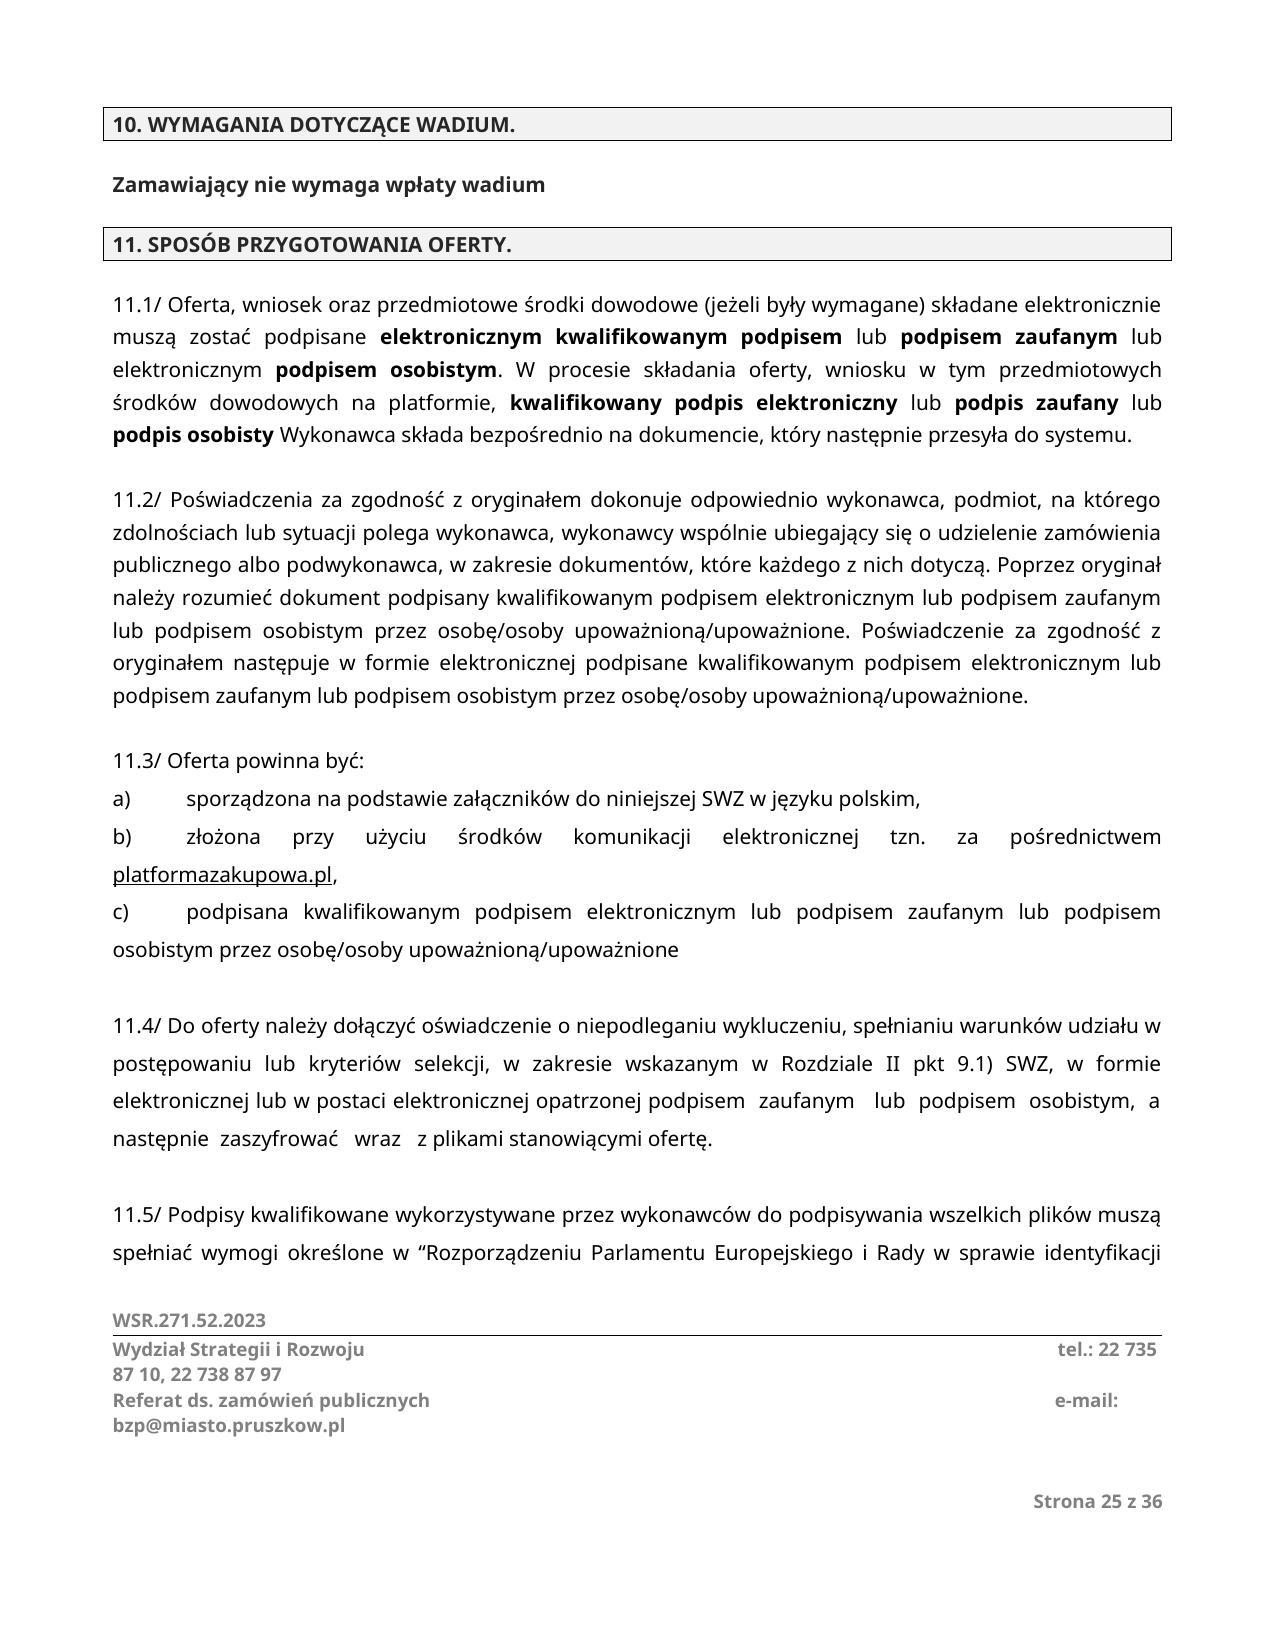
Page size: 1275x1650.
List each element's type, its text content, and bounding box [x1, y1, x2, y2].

list złożona przy użyciu środków komunikacji elektronicznej tzn. za pośrednictwem platformazakupowa.pl, [112, 822, 1162, 888]
text 11.3/ Oferta powinna być: [112, 746, 1162, 775]
text 11.1/ Oferta, wniosek oraz przedmiotowe środki dowodowe (jeżeli były wymagane) składane elektronicznie muszą zostać podpisane elektronicznym kwalifikowanym podpisem lub podpisem zaufanym lub elektronicznym podpisem osobistym. W procesie składania oferty, wniosku w tym przedmiotowych środków dowodowych na platformie, kwalifikowany podpis elektroniczny lub podpis zaufany lub podpis osobisty Wykonawca składa bezpośrednio na dokumencie, który następnie przesyła do systemu. [112, 290, 1162, 449]
text 11.2/ Poświadczenia za zgodność z oryginałem dokonuje odpowiednio wykonawca, podmiot, na którego zdolnościach lub sytuacji polega wykonawca, wykonawcy wspólnie ubiegający się o udzielenie zamówienia publicznego albo podwykonawca, w zakresie dokumentów, które każdego z nich dotyczą. Poprzez oryginał należy rozumieć dokument podpisany kwalifikowanym podpisem elektronicznym lub podpisem zaufanym lub podpisem osobistym przez osobę/osoby upoważnioną/upoważnione. Poświadczenie za zgodność z oryginałem następuje w formie elektronicznej podpisane kwalifikowanym podpisem elektronicznym lub podpisem zaufanym lub podpisem osobistym przez osobę/osoby upoważnioną/upoważnione. [112, 485, 1162, 709]
list podpisana kwalifikowanym podpisem elektronicznym lub podpisem zaufanym lub podpisem osobistym przez osobę/osoby upoważnioną/upoważnione [112, 897, 1162, 964]
text 10. WYMAGANIA DOTYCZĄCE WADIUM. [104, 108, 1171, 140]
text 11. SPOSÓB PRZYGOTOWANIA OFERTY. [104, 228, 1171, 260]
text Zamawiający nie wymaga wpłaty wadium [112, 170, 1162, 198]
list sporządzona na podstawie załączników do niniejszej SWZ w języku polskim, [112, 784, 1162, 812]
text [112, 1200, 1162, 1266]
text 11.4/ Do oferty należy dołączyć oświadczenie o niepodleganiu wykluczeniu, spełnianiu warunków udziału w postępowaniu lub kryteriów selekcji, w zakresie wskazanym w Rozdziale II pkt 9.1) SWZ, w formie elektronicznej lub w postaci elektronicznej opatrzonej podpisem zaufanym lub podpisem osobistym, a następnie zaszyfrować wraz z plikami stanowiącymi ofertę. [112, 1011, 1162, 1153]
